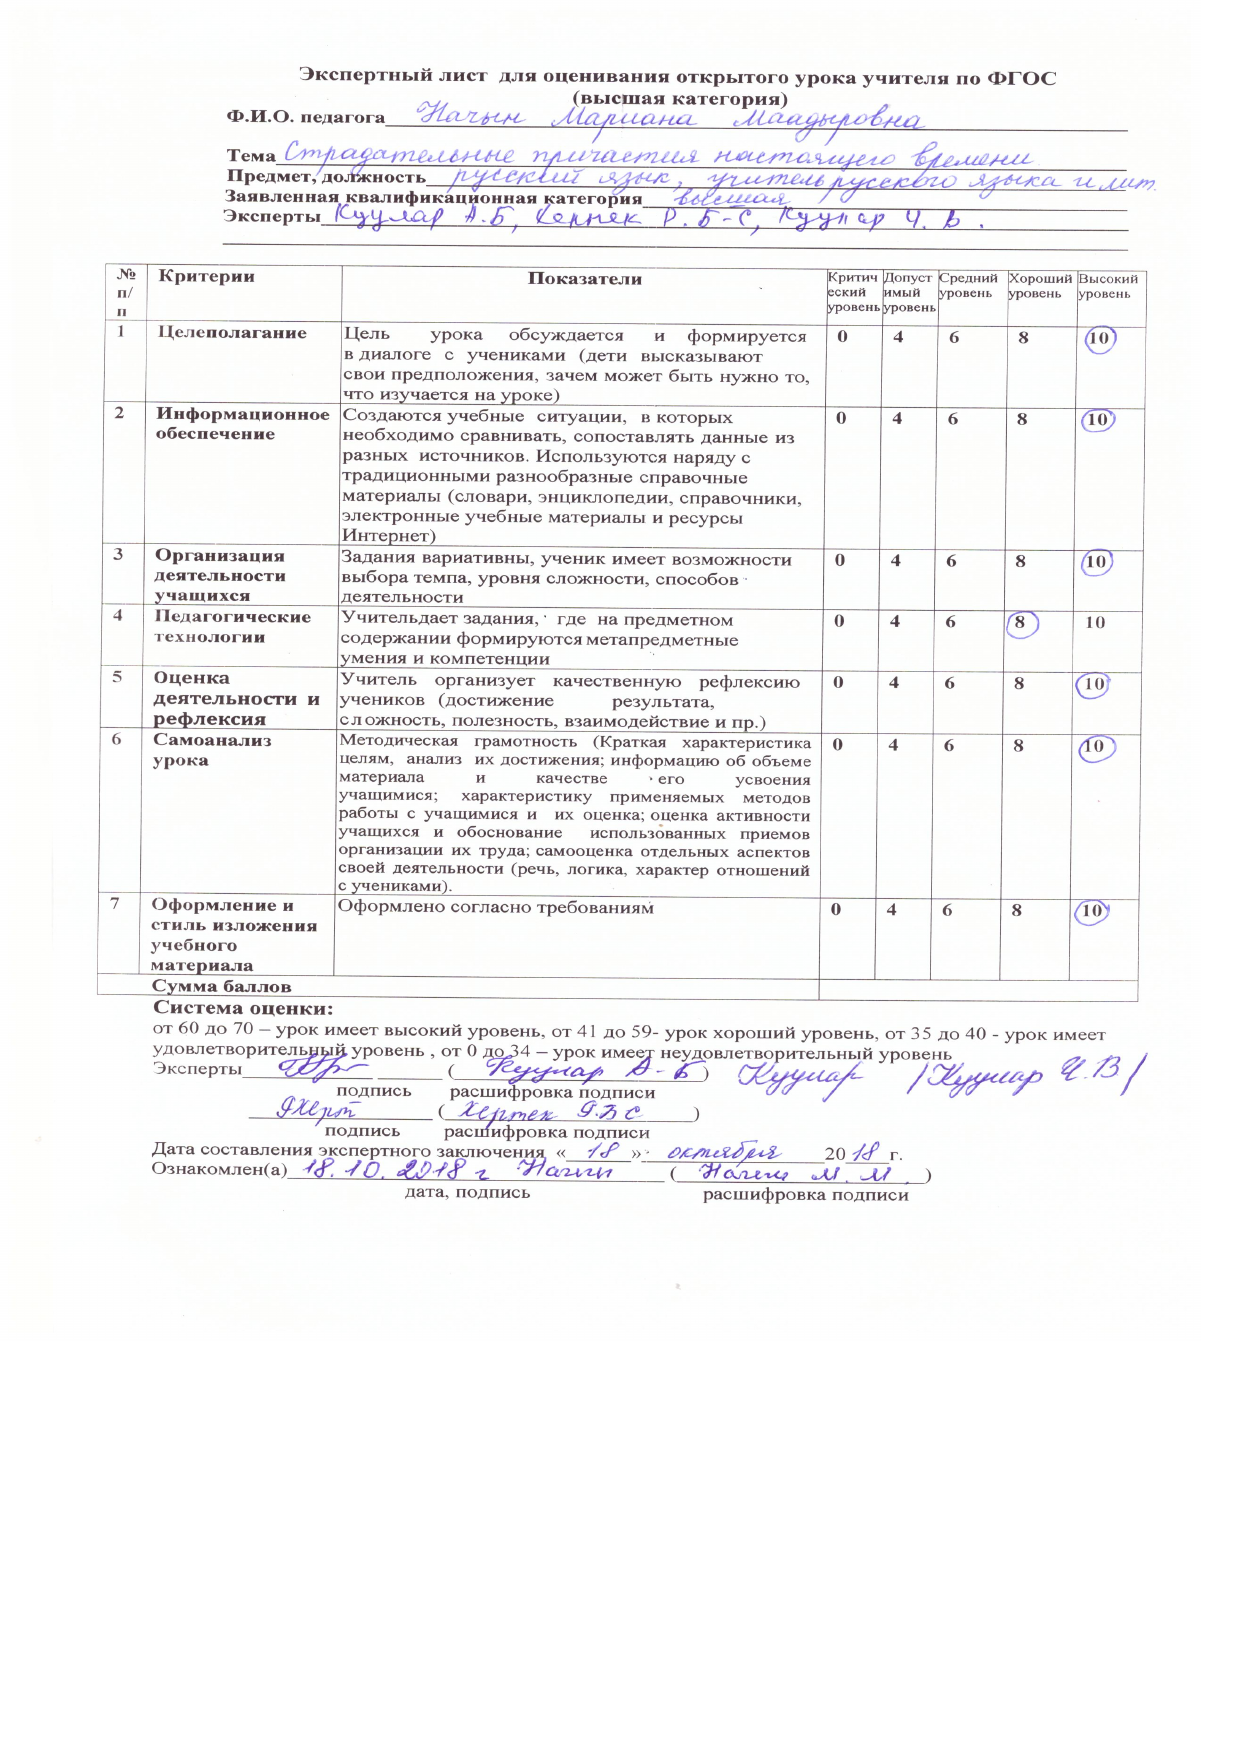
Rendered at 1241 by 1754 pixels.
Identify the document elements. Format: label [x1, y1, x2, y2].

picture [0, 0, 1202, 1341]
